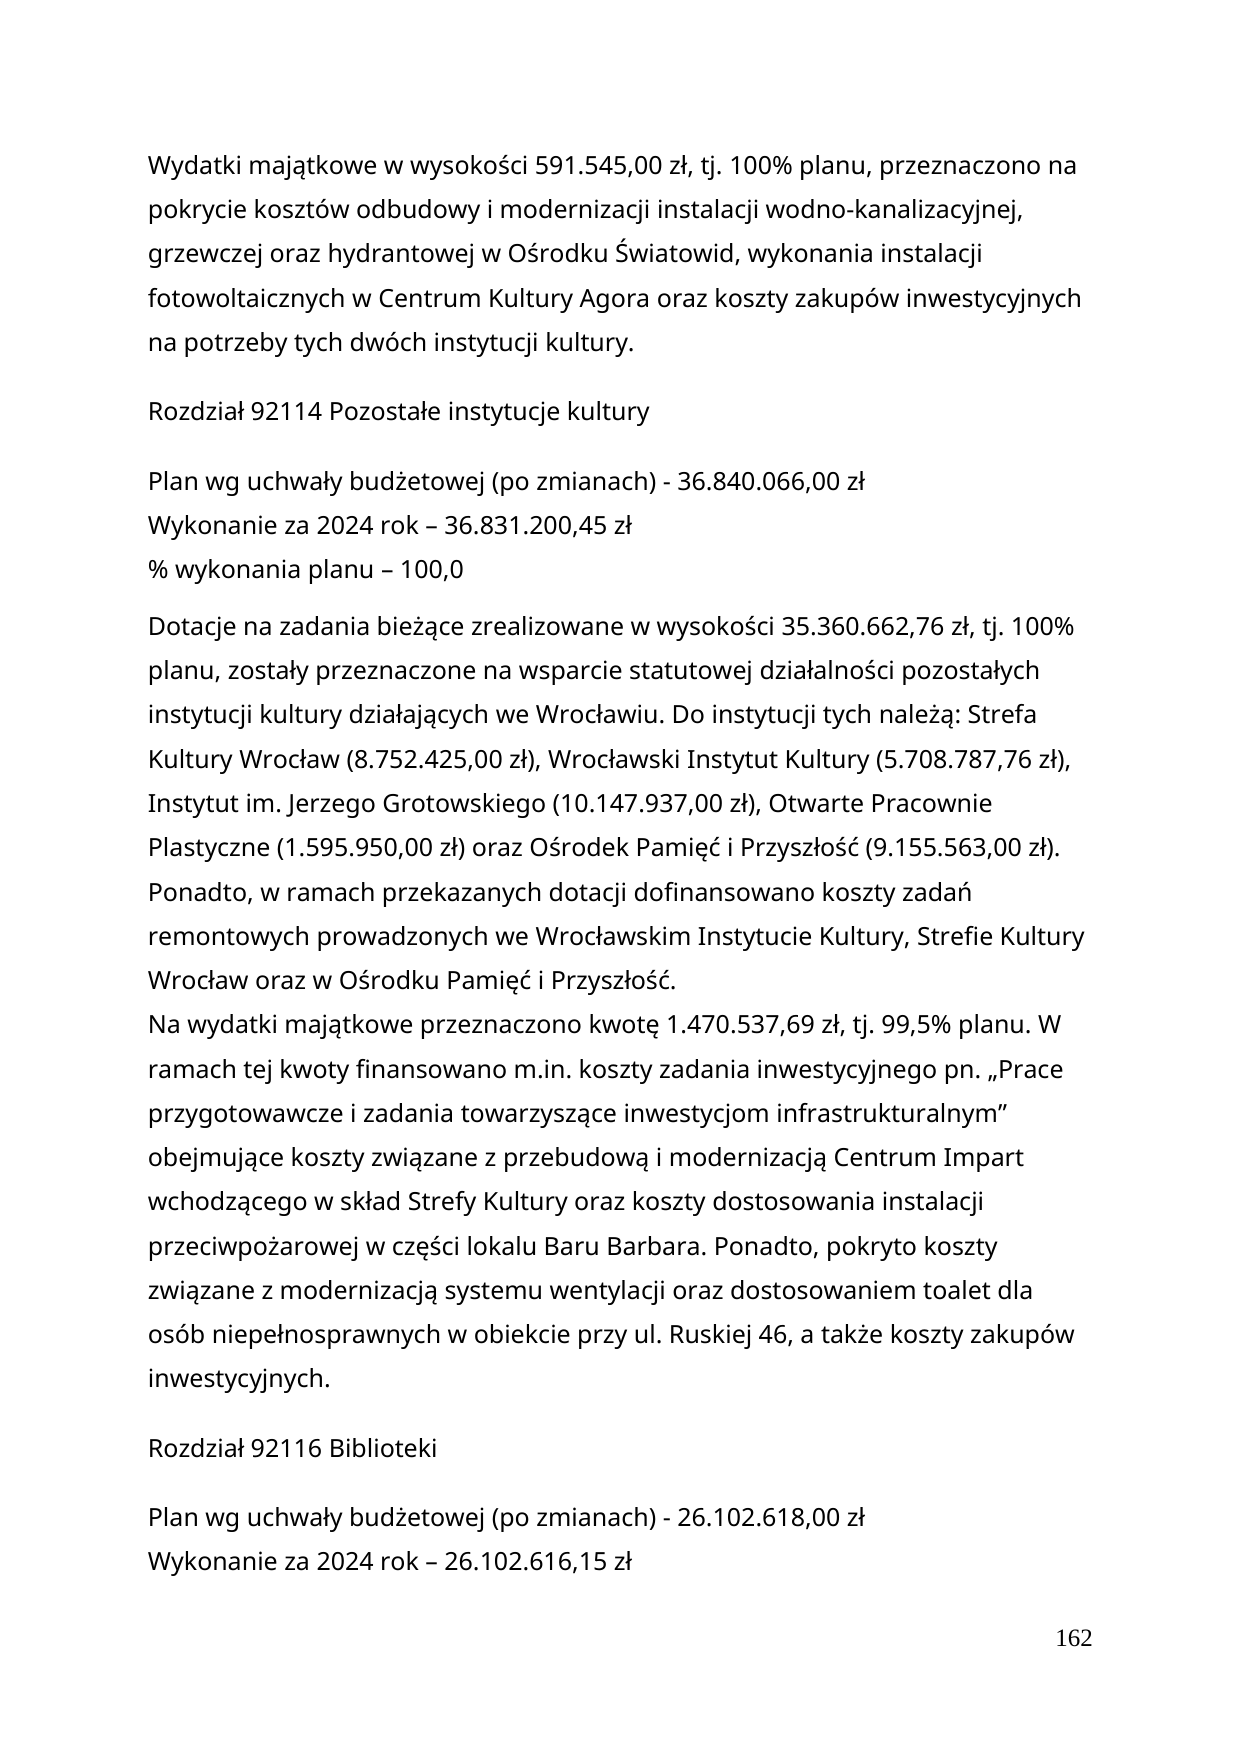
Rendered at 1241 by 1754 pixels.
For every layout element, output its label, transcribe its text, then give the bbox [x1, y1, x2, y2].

text Rozdział 92114 Pozostałe instytucje kultury [148, 394, 1093, 428]
text Wykonanie za 2024 rok – 36.831.200,45 zł [148, 507, 1093, 542]
text Plan wg uchwały budżetowej (po zmianach) - 36.840.066,00 zł [148, 463, 1093, 497]
text Dotacje na zadania bieżące zrealizowane w wysokości 35.360.662,76 zł, tj. 100% planu, zostały przeznaczone na wsparcie statutowej działalności pozostałych instytucji kultury działających we Wrocławiu. Do instytucji tych należą: Strefa Kultury Wrocław (8.752.425,00 zł), Wrocławski Instytut Kultury (5.708.787,76 zł), Instytut im. Jerzego Grotowskiego (10.147.937,00 zł), Otwarte Pracownie Plastyczne (1.595.950,00 zł) oraz Ośrodek Pamięć i Przyszłość (9.155.563,00 zł). Ponadto, w ramach przekazanych dotacji dofinansowano koszty zadań remontowych prowadzonych we Wrocławskim Instytucie Kultury, Strefie Kultury Wrocław oraz w Ośrodku Pamięć i Przyszłość. [148, 608, 1093, 997]
text Wydatki majątkowe w wysokości 591.545,00 zł, tj. 100% planu, przeznaczono na pokrycie kosztów odbudowy i modernizacji instalacji wodno-kanalizacyjnej, grzewczej oraz hydrantowej w Ośrodku Światowid, wykonania instalacji fotowoltaicznych w Centrum Kultury Agora oraz koszty zakupów inwestycyjnych na potrzeby tych dwóch instytucji kultury. [148, 148, 1093, 359]
text % wykonania planu – 100,0 [148, 552, 1093, 586]
text Plan wg uchwały budżetowej (po zmianach) - 26.102.618,00 zł [148, 1500, 1093, 1534]
text Na wydatki majątkowe przeznaczono kwotę 1.470.537,69 zł, tj. 99,5% planu. W ramach tej kwoty finansowano m.in. koszty zadania inwestycyjnego pn. „Prace przygotowawcze i zadania towarzyszące inwestycjom infrastrukturalnym” obejmujące koszty związane z przebudową i modernizacją Centrum Impart wchodzącego w skład Strefy Kultury oraz koszty dostosowania instalacji przeciwpożarowej w części lokalu Baru Barbara. Ponadto, pokryto koszty związane z modernizacją systemu wentylacji oraz dostosowaniem toalet dla osób niepełnosprawnych w obiekcie przy ul. Ruskiej 46, a także koszty zakupów inwestycyjnych. [148, 1007, 1093, 1395]
text Rozdział 92116 Biblioteki [148, 1430, 1093, 1464]
text Wykonanie za 2024 rok – 26.102.616,15 zł [148, 1544, 1093, 1578]
